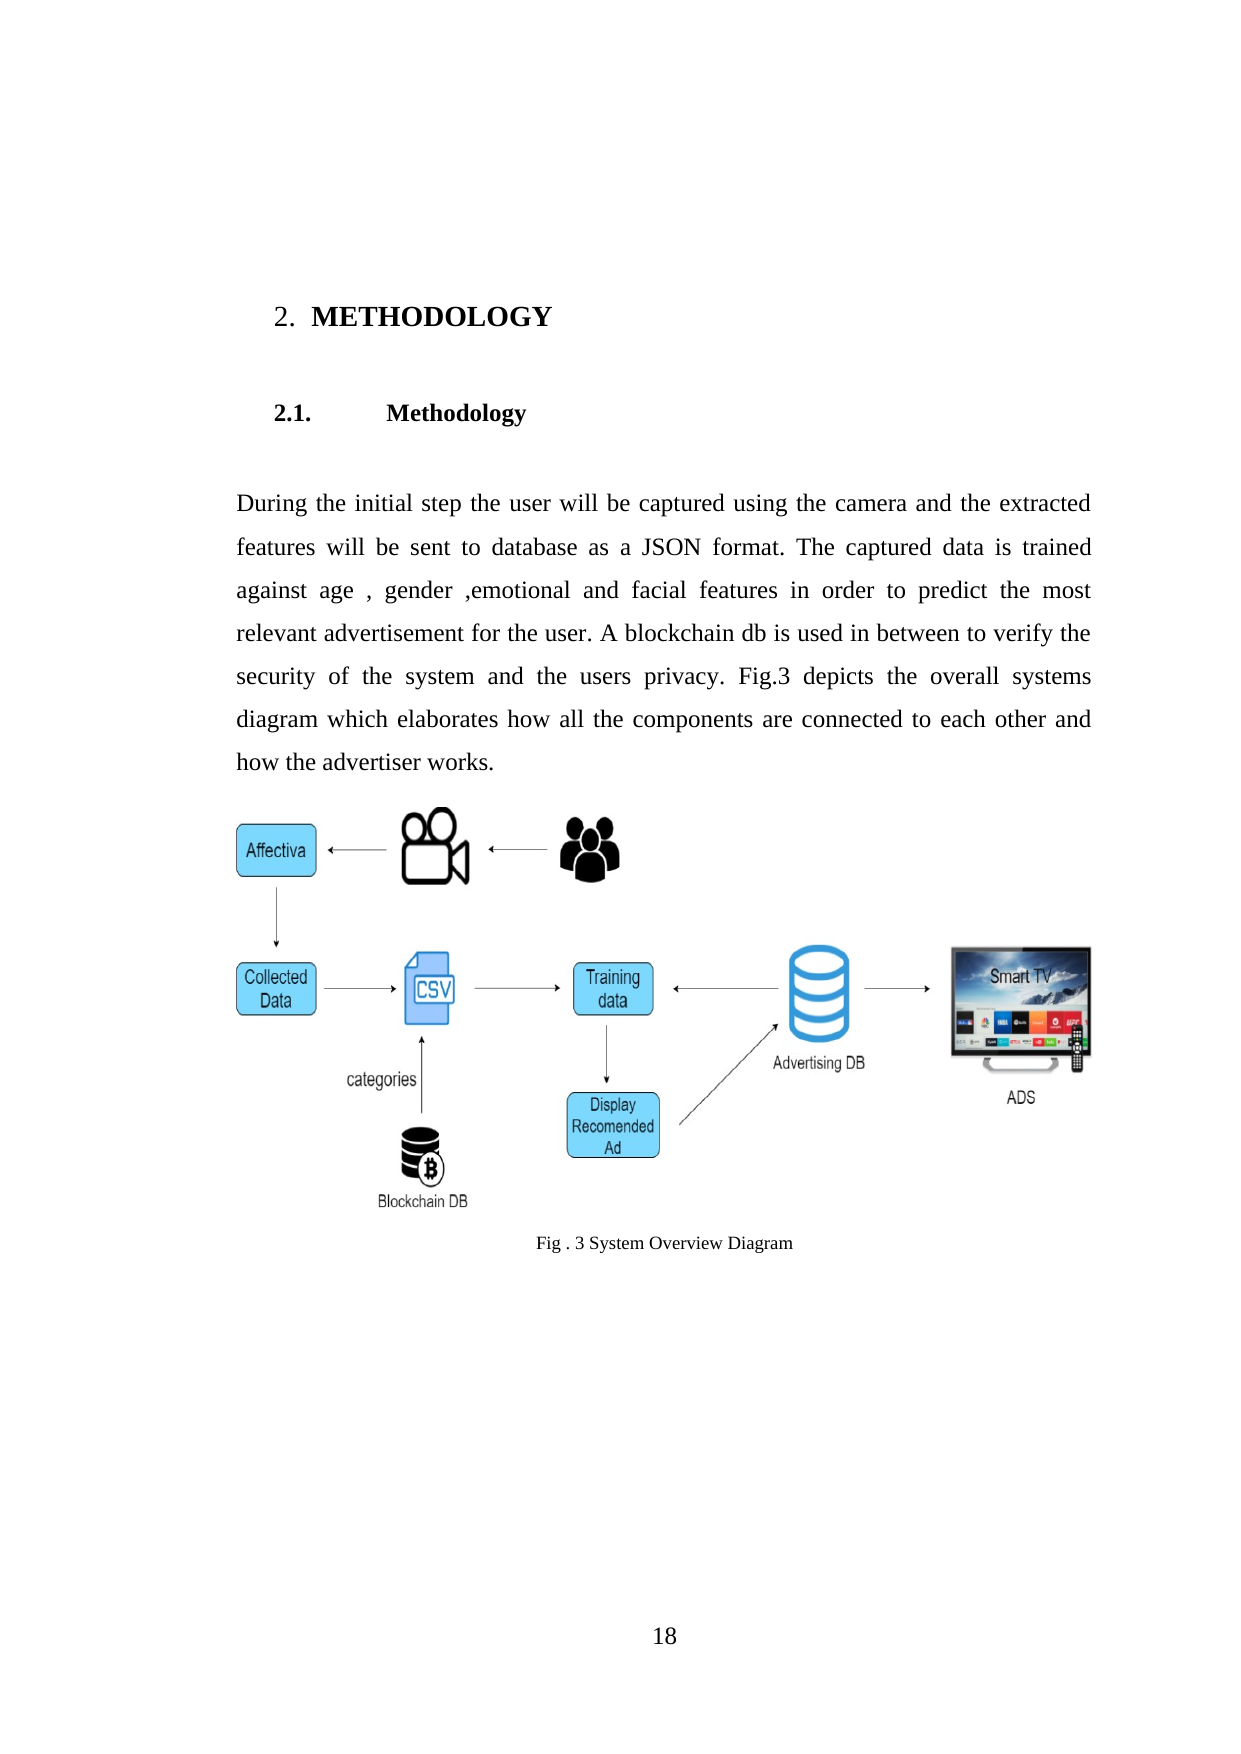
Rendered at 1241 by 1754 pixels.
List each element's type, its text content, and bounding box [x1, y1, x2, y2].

subtitle METHODOLOGY [274, 299, 1092, 333]
text During the initial step the user will be captured using the camera and the extracted features will be sent to database as a JSON format. The captured data is trained against age , gender ,emotional and facial features in order to predict the most relevant advertisement for the user. A blockchain db is used in between to verify the security of the system and the users privacy. Fig.3 depicts the overall systems diagram which elaborates how all the components are connected to each other and how the advertiser works. [236, 488, 1092, 776]
picture [236, 807, 1093, 1214]
subtitle Methodology [274, 398, 1092, 426]
